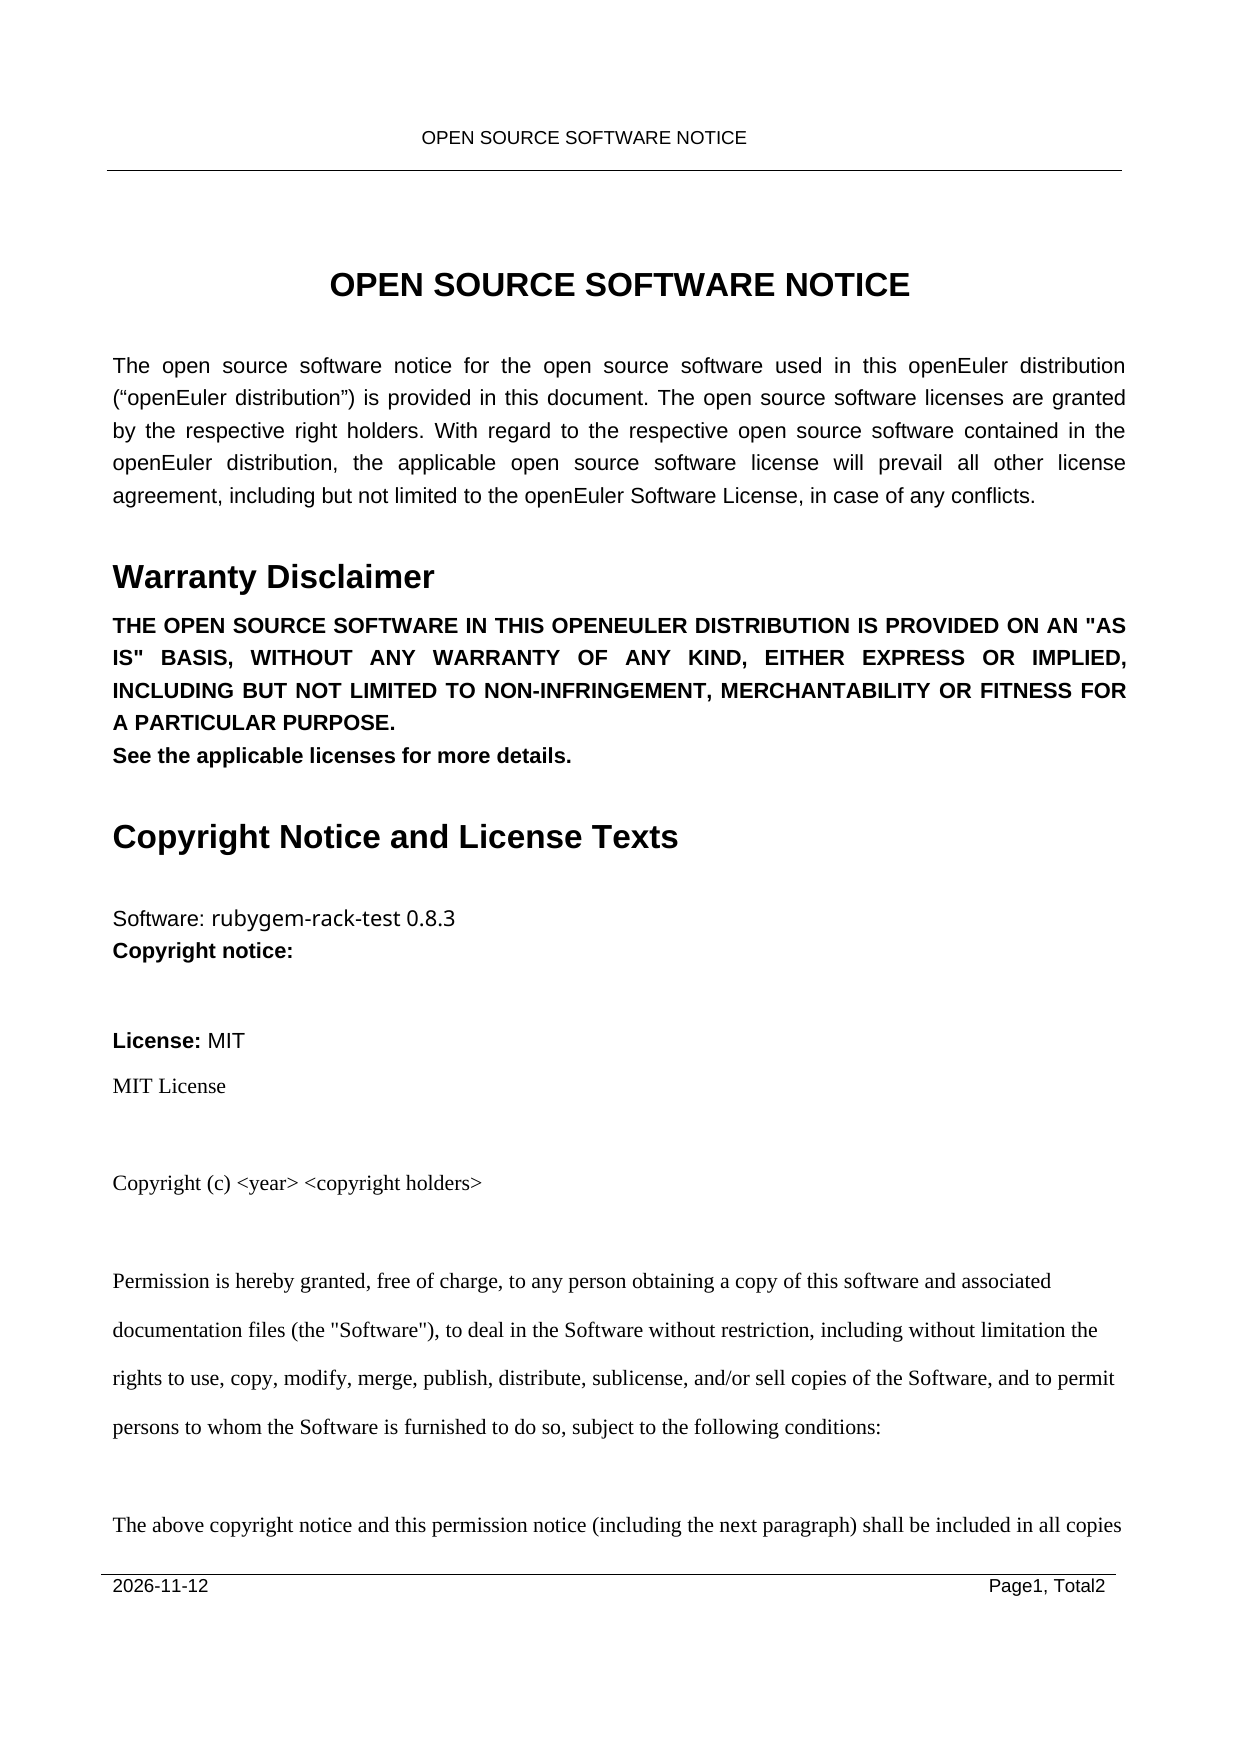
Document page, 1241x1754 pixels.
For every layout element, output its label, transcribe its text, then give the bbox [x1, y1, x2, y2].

text Software: rubygem-rack-test 0.8.3 [112, 901, 1128, 934]
text Copyright notice: [112, 934, 1128, 966]
text Warranty Disclaimer [112, 544, 1128, 609]
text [112, 1069, 1128, 1541]
text License: MIT [112, 1024, 1128, 1057]
text OPEN SOURCE SOFTWARE NOTICE [112, 251, 1128, 316]
text The open source software notice for the open source software used in this openEuler distribution (“openEuler distribution”) is provided in this document. The open source software licenses are granted by the respective right holders. With regard to the respective open source software contained in the openEuler distribution, the applicable open source software license will prevail all other license agreement, including but not limited to the openEuler Software License, in case of any conflicts. [112, 349, 1128, 511]
text THE OPEN SOURCE SOFTWARE IN THIS OPENEULER DISTRIBUTION IS PROVIDED ON AN "AS IS" BASIS, WITHOUT ANY WARRANTY OF ANY KIND, EITHER EXPRESS OR IMPLIED, INCLUDING BUT NOT LIMITED TO NON-INFRINGEMENT, MERCHANTABILITY OR FITNESS FOR A PARTICULAR PURPOSE. See the applicable licenses for more details. [112, 609, 1128, 771]
text Copyright Notice and License Texts [112, 804, 1128, 869]
